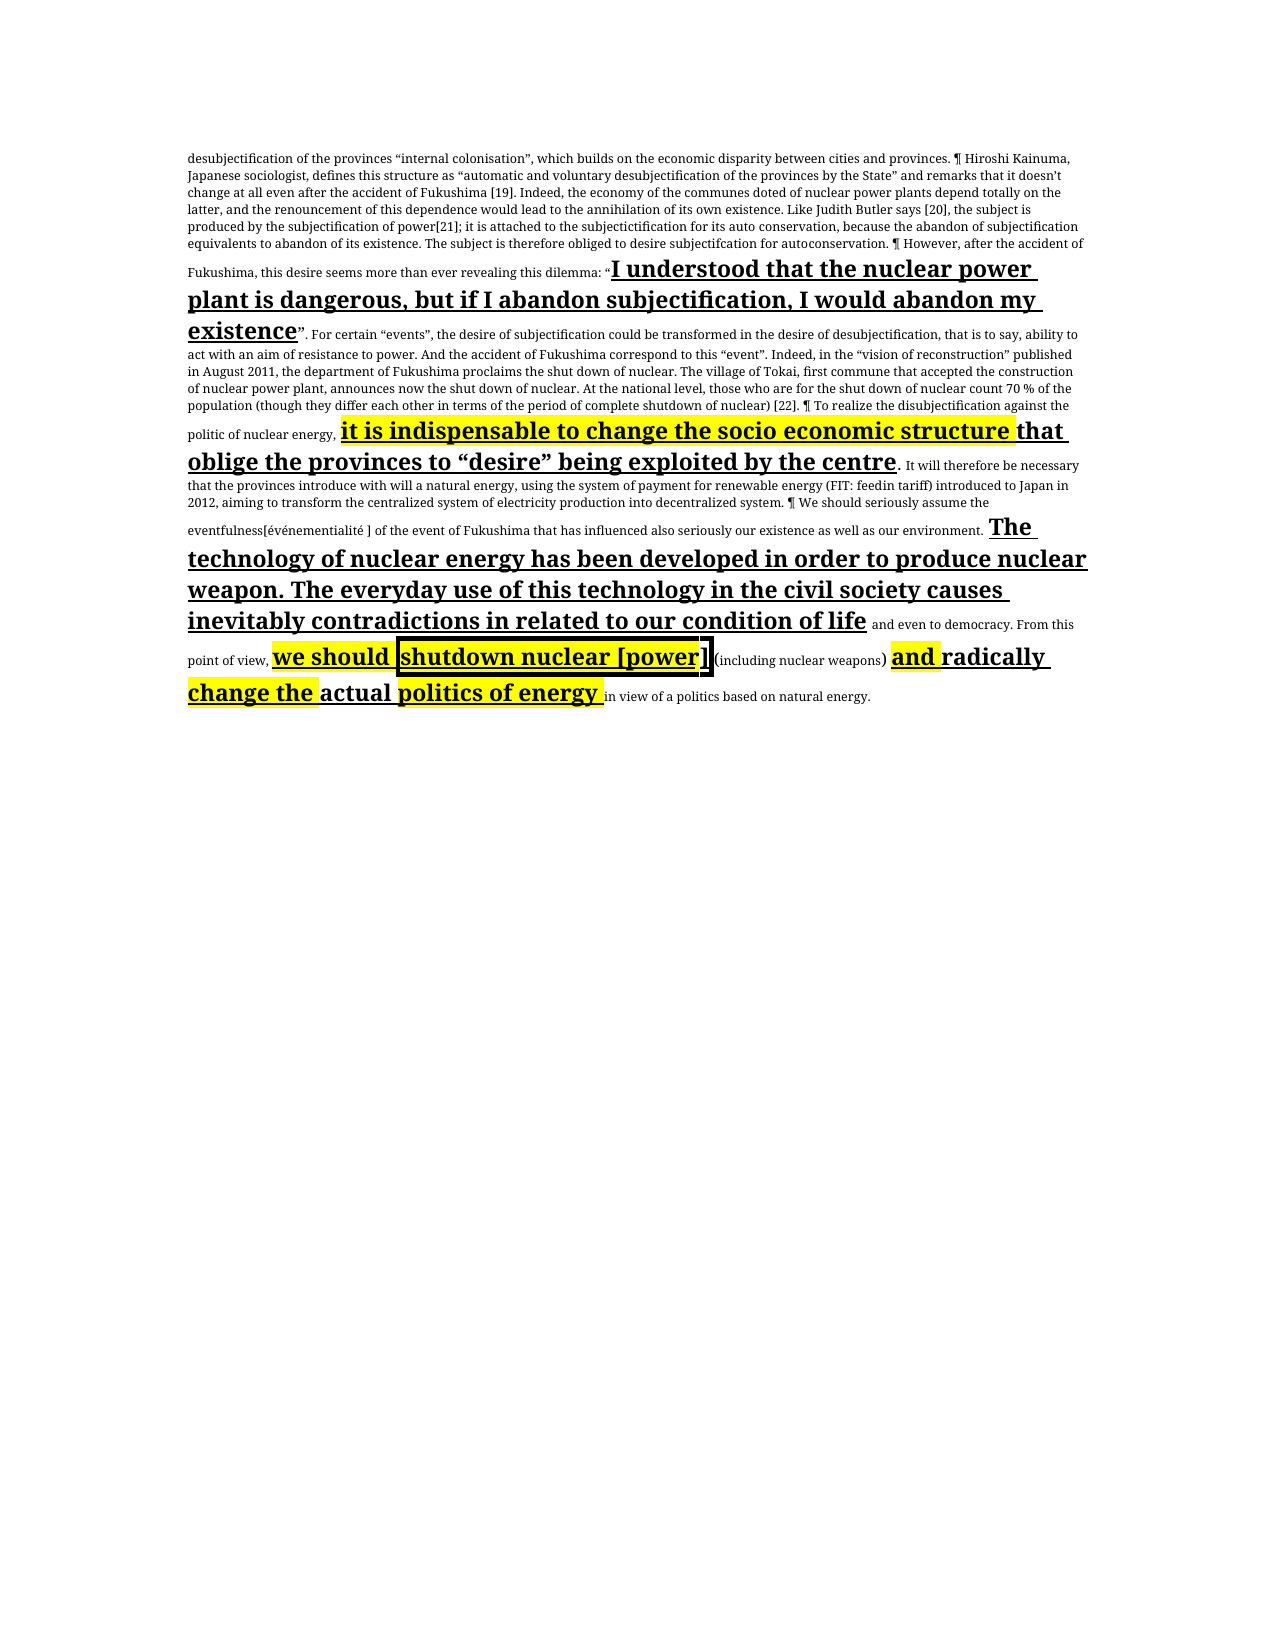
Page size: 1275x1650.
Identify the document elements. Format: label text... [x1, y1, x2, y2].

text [187, 150, 1087, 569]
